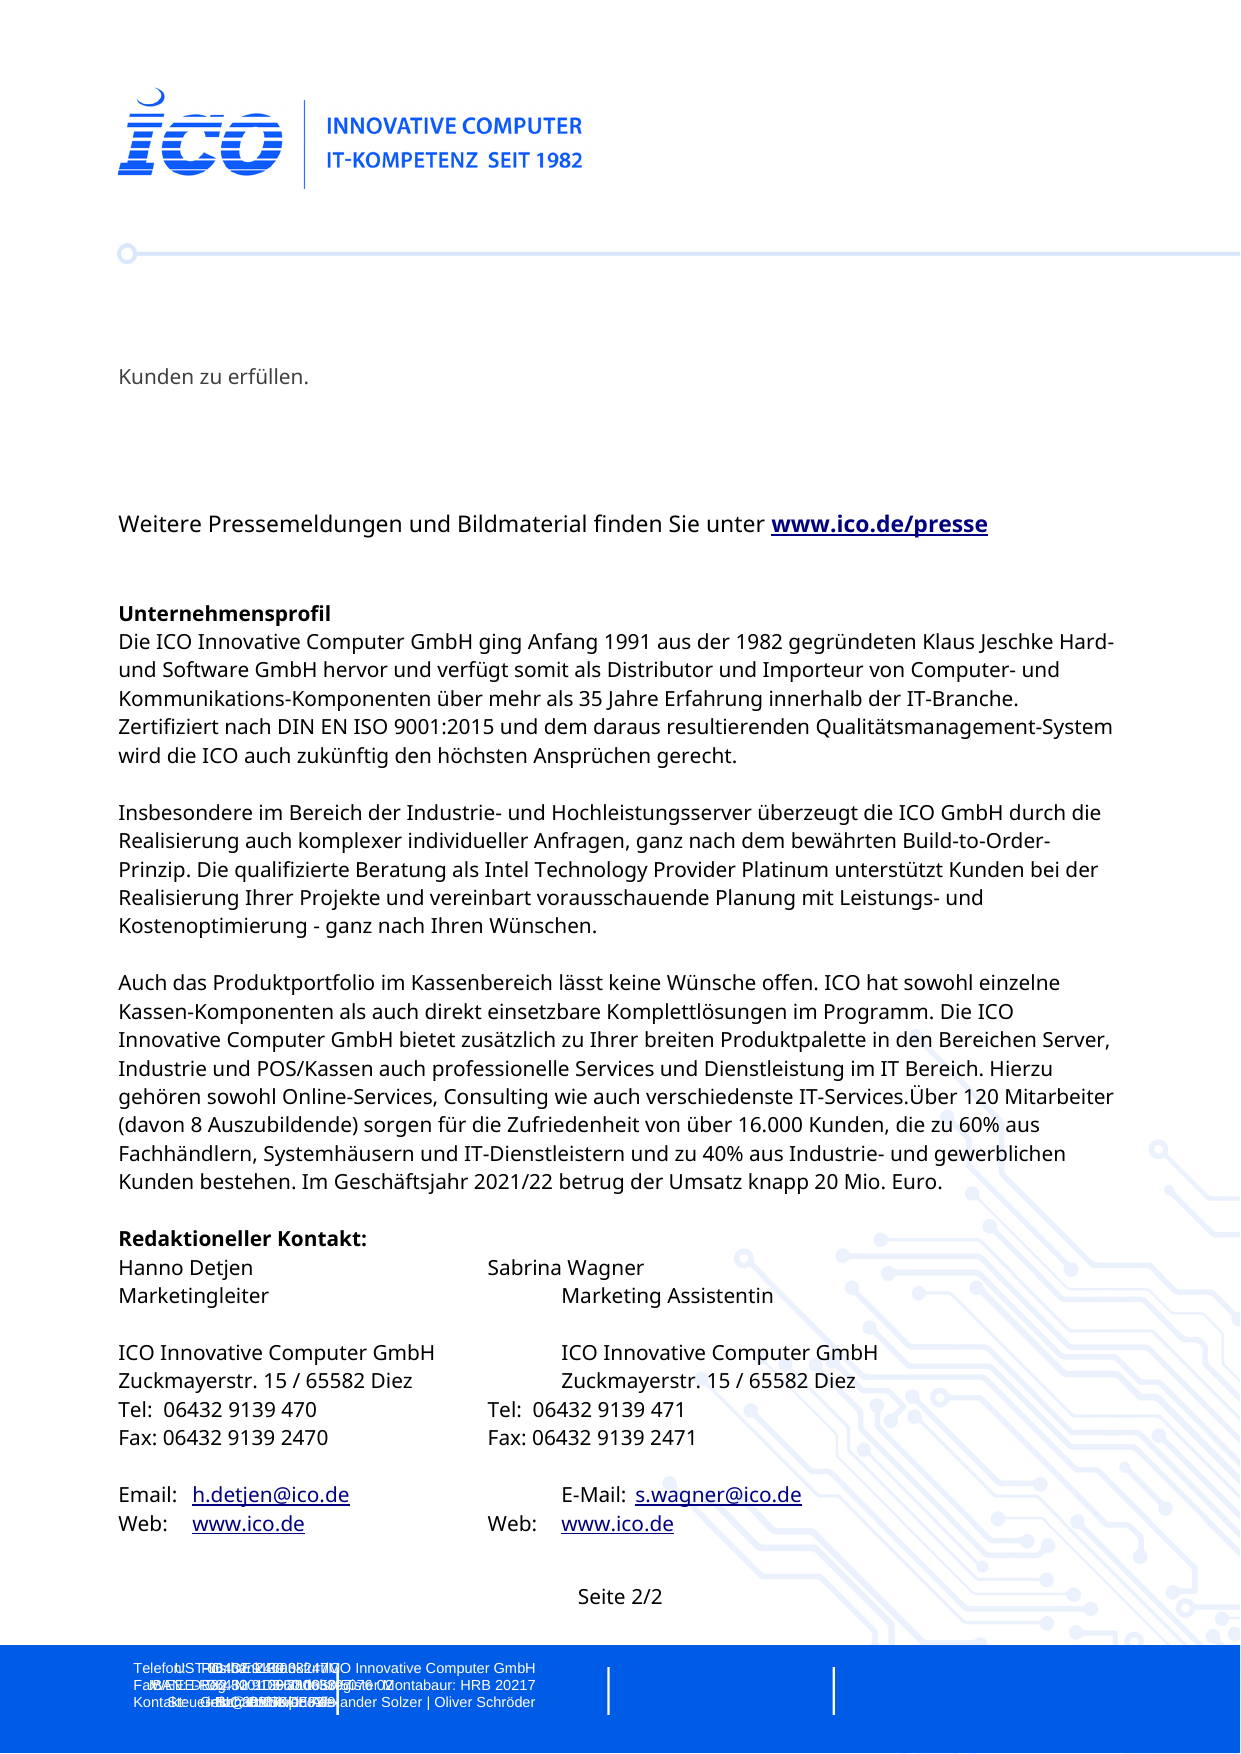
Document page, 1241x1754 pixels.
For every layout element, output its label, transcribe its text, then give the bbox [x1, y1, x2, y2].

text Tel: 06432 9139 470 Tel: 06432 9139 471 Fax: 06432 9139 2470 Fax: 06432 9139 2471 [118, 1395, 1122, 1452]
picture [117, 87, 601, 190]
text Unternehmensprofil [118, 599, 1122, 627]
text Auch das Produktportfolio im Kassenbereich lässt keine Wünsche offen. ICO hat sowohl einzelne Kassen-Komponenten als auch direkt einsetzbare Komplettlösungen im Programm. Die ICO Innovative Computer GmbH bietet zusätzlich zu Ihrer breiten Produktpalette in den Bereichen Server, Industrie und POS/Kassen auch professionelle Services und Dienstleistung im IT Bereich. Hierzu gehören sowohl Online-Services, Consulting wie auch verschiedenste IT-Services.Über 120 Mitarbeiter (davon 8 Auszubildende) sorgen für die Zufriedenheit von über 16.000 Kunden, die zu 60% aus Fachhändlern, Systemhäusern und IT-Dienstleistern und zu 40% aus Industrie- und gewerblichen Kunden bestehen. Im Geschäftsjahr 2021/22 betrug der Umsatz knapp 20 Mio. Euro. [118, 968, 1122, 1196]
text Email: h.detjen@ico.de E-Mail: s.wagner@ico.de Web: www.ico.de Web: www.ico.de [118, 1480, 1122, 1537]
text Insbesondere im Bereich der Industrie- und Hochleistungsserver überzeugt die ICO GmbH durch die Realisierung auch komplexer individueller Anfragen, ganz nach dem bewährten Build-to-Order-Prinzip. Die qualifizierte Beratung als Intel Technology Provider Platinum unterstützt Kunden bei der Realisierung Ihrer Projekte und vereinbart vorausschauende Planung mit Leistungs- und Kostenoptimierung - ganz nach Ihren Wünschen. [118, 798, 1122, 940]
picture [111, 243, 1241, 264]
text ICO Innovative Computer GmbH ICO Innovative Computer GmbH Zuckmayerstr. 15 / 65582 Diez Zuckmayerstr. 15 / 65582 Diez [118, 1338, 1122, 1395]
text Redaktioneller Kontakt: [118, 1224, 1122, 1253]
text Weitere Pressemeldungen und Bildmaterial finden Sie unter www.ico.de/presse [118, 508, 1122, 539]
text Die ICO Innovative Computer GmbH ging Anfang 1991 aus der 1982 gegründeten Klaus Jeschke Hard- und Software GmbH hervor und verfügt somit als Distributor und Importeur von Computer- und Kommunikations-Komponenten über mehr als 35 Jahre Erfahrung innerhalb der IT-Branche. Zertifiziert nach DIN EN ISO 9001:2015 und dem daraus resultierenden Qualitätsmanagement-System wird die ICO auch zukünftig den höchsten Ansprüchen gerecht. [118, 627, 1122, 769]
picture [0, 1028, 1241, 1754]
text Hanno Detjen Sabrina Wagner Marketingleiter Marketing Assistentin‎ [118, 1253, 1122, 1310]
